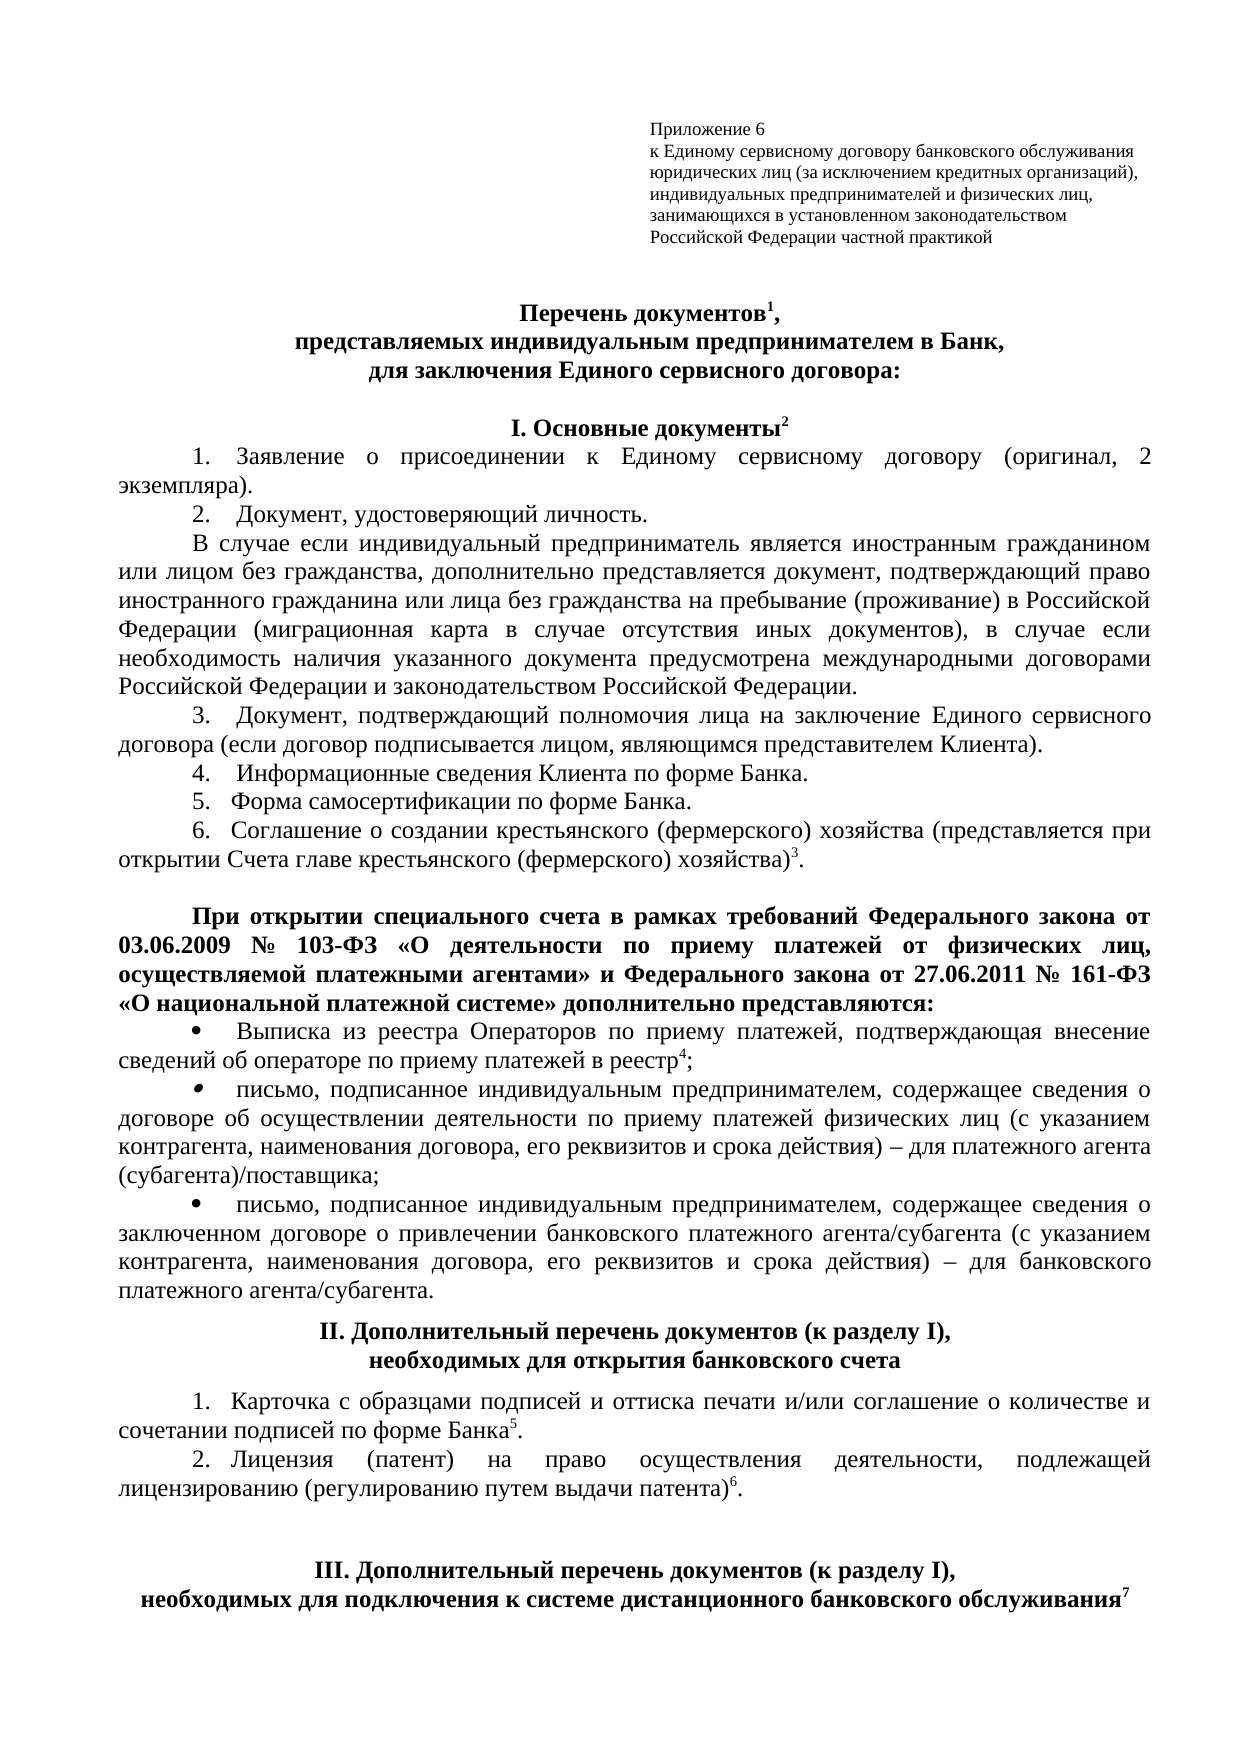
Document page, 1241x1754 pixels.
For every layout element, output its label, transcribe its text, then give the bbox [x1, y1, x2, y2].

text Перечень документов, [118, 298, 1152, 326]
text I. Основные документы [118, 413, 1152, 441]
text 1. Карточка с образцами подписей и оттиска печати и/или соглашение о количестве и сочетании подписей по форме Банка. [118, 1386, 1152, 1444]
text 6. Соглашение о создании крестьянского (фермерского) хозяйства (представляется при открытии Счета главе крестьянского (фермерского) хозяйства). [118, 815, 1152, 873]
list Документ, удостоверяющий личность. [118, 499, 1152, 528]
text III. Дополнительный перечень документов (к разделу I), [118, 1555, 1152, 1584]
list письмо, подписанное индивидуальным предпринимателем, содержащее сведения о договоре об осуществлении деятельности по приему платежей физических лиц (с указанием контрагента, наименования договора, его реквизитов и срока действия) – для платежного агента (субагента)/поставщика; [118, 1074, 1152, 1189]
text необходимых для подключения к системе дистанционного банковского обслуживания [118, 1584, 1152, 1613]
text В случае если индивидуальный предприниматель является иностранным гражданином или лицом без гражданства, дополнительно представляется документ, подтверждающий право иностранного гражданина или лица без гражданства на пребывание (проживание) в Российской Федерации (миграционная карта в случае отсутствия иных документов), в случае если необходимость наличия указанного документа предусмотрена международными договорами Российской Федерации и законодательством Российской Федерации. [118, 528, 1152, 700]
text 4. Информационные сведения Клиента по форме Банка. [118, 758, 1152, 786]
text для заключения Единого сервисного договора: [118, 355, 1152, 384]
list Заявление о присоединении к Единому сервисному договору (оригинал, 2 экземпляра). [118, 441, 1152, 499]
list письмо, подписанное индивидуальным предпринимателем, содержащее сведения о заключенном договоре о привлечении банковского платежного агента/субагента (с указанием контрагента, наименования договора, его реквизитов и срока действия) – для банковского платежного агента/субагента. [118, 1189, 1152, 1304]
text необходимых для открытия банковского счета [118, 1345, 1152, 1374]
text к Единому сервисному договору банковского обслуживания юридических лиц (за исключением кредитных организаций), индивидуальных предпринимателей и физических лиц, занимающихся в установленном законодательством Российской Федерации частной практикой [649, 139, 1152, 247]
text представляемых индивидуальным предпринимателем в Банк, [118, 326, 1152, 355]
list Выписка из реестра Операторов по приему платежей, подтверждающая внесение сведений об операторе по приему платежей в реестр; [118, 1016, 1152, 1074]
text Приложение 6 [649, 118, 1152, 139]
text 3. Документ, подтверждающий полномочия лица на заключение Единого сервисного договора (если договор подписывается лицом, являющимся представителем Клиента). [118, 700, 1152, 758]
text 5. Форма самосертификации по форме Банка. [118, 786, 1152, 815]
text 2. Лицензия (патент) на право осуществления деятельности, подлежащей лицензированию (регулированию путем выдачи патента). [118, 1444, 1152, 1501]
text При открытии специального счета в рамках требований Федерального закона от 03.06.2009 № 103-ФЗ «О деятельности по приему платежей от физических лиц, осуществляемой платежными агентами» и Федерального закона от 27.06.2011 № 161-ФЗ «О национальной платежной системе» дополнительно представляются: [118, 901, 1152, 1016]
text II. Дополнительный перечень документов (к разделу I), [118, 1316, 1152, 1345]
